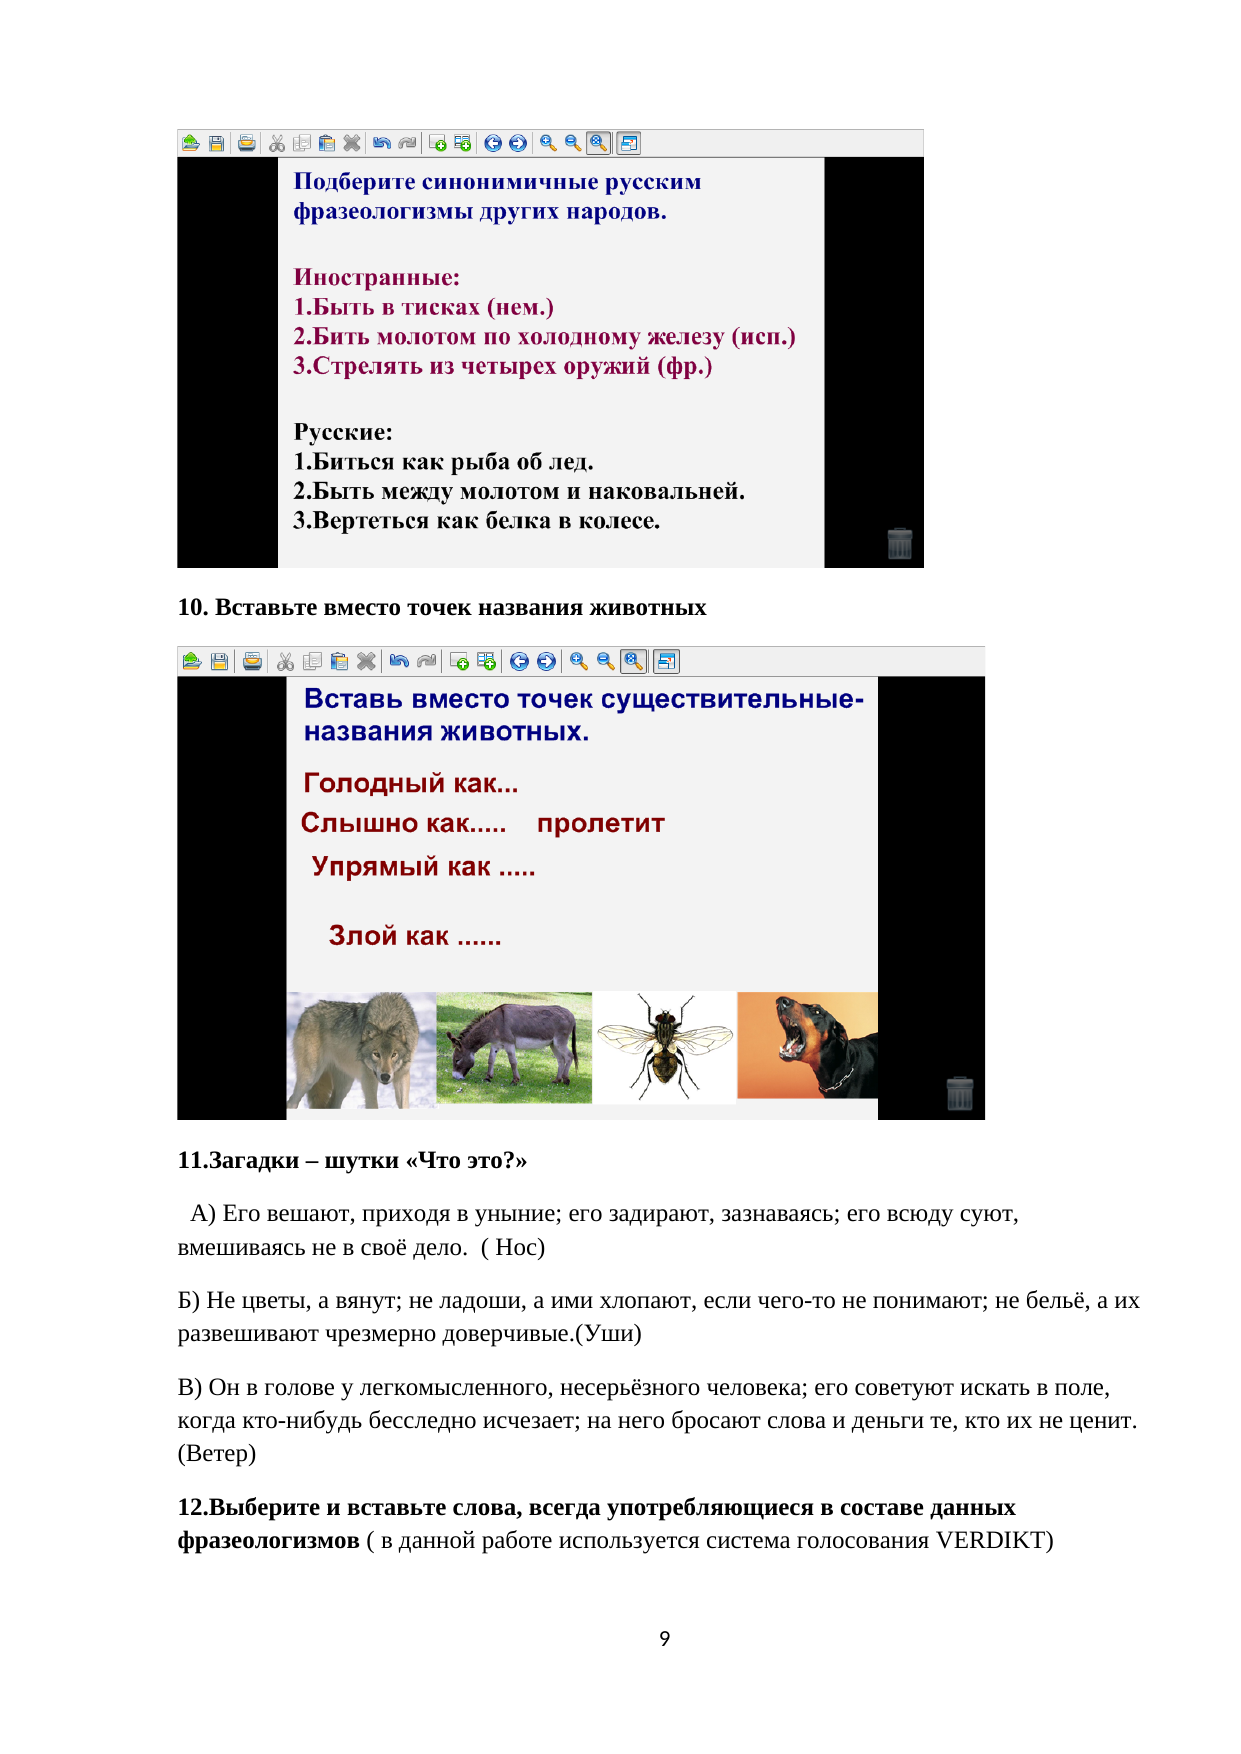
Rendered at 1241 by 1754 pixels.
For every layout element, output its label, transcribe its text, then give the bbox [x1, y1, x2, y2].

text В) Он в голове у легкомысленного, несерьёзного человека; его советуют искать в поле, когда кто-нибудь бесследно исчезает; на него бросают слова и деньги те, кто их не ценит. (Ветер) [177, 1372, 1152, 1467]
text 10. Вставьте вместо точек названия животных [177, 592, 1152, 621]
text 11.Загадки – шутки «Что это?» [177, 1145, 1152, 1173]
text Б) Не цветы, а вянут; не ладоши, а ими хлопают, если чего-то не понимают; не бельё, а их развешивают чрезмерно доверчивые.(Уши) [177, 1285, 1152, 1347]
picture [177, 646, 986, 1120]
text А) Его вешают, приходя в уныние; его задирают, зазнаваясь; его всюду суют, вмешиваясь не в своё дело. ( Нос) [177, 1198, 1152, 1260]
picture [177, 129, 924, 568]
text 12.Выберите и вставьте слова, всегда употребляющиеся в составе данных фразеологизмов ( в данной работе используется система голосования VERDIKT) [177, 1492, 1152, 1554]
